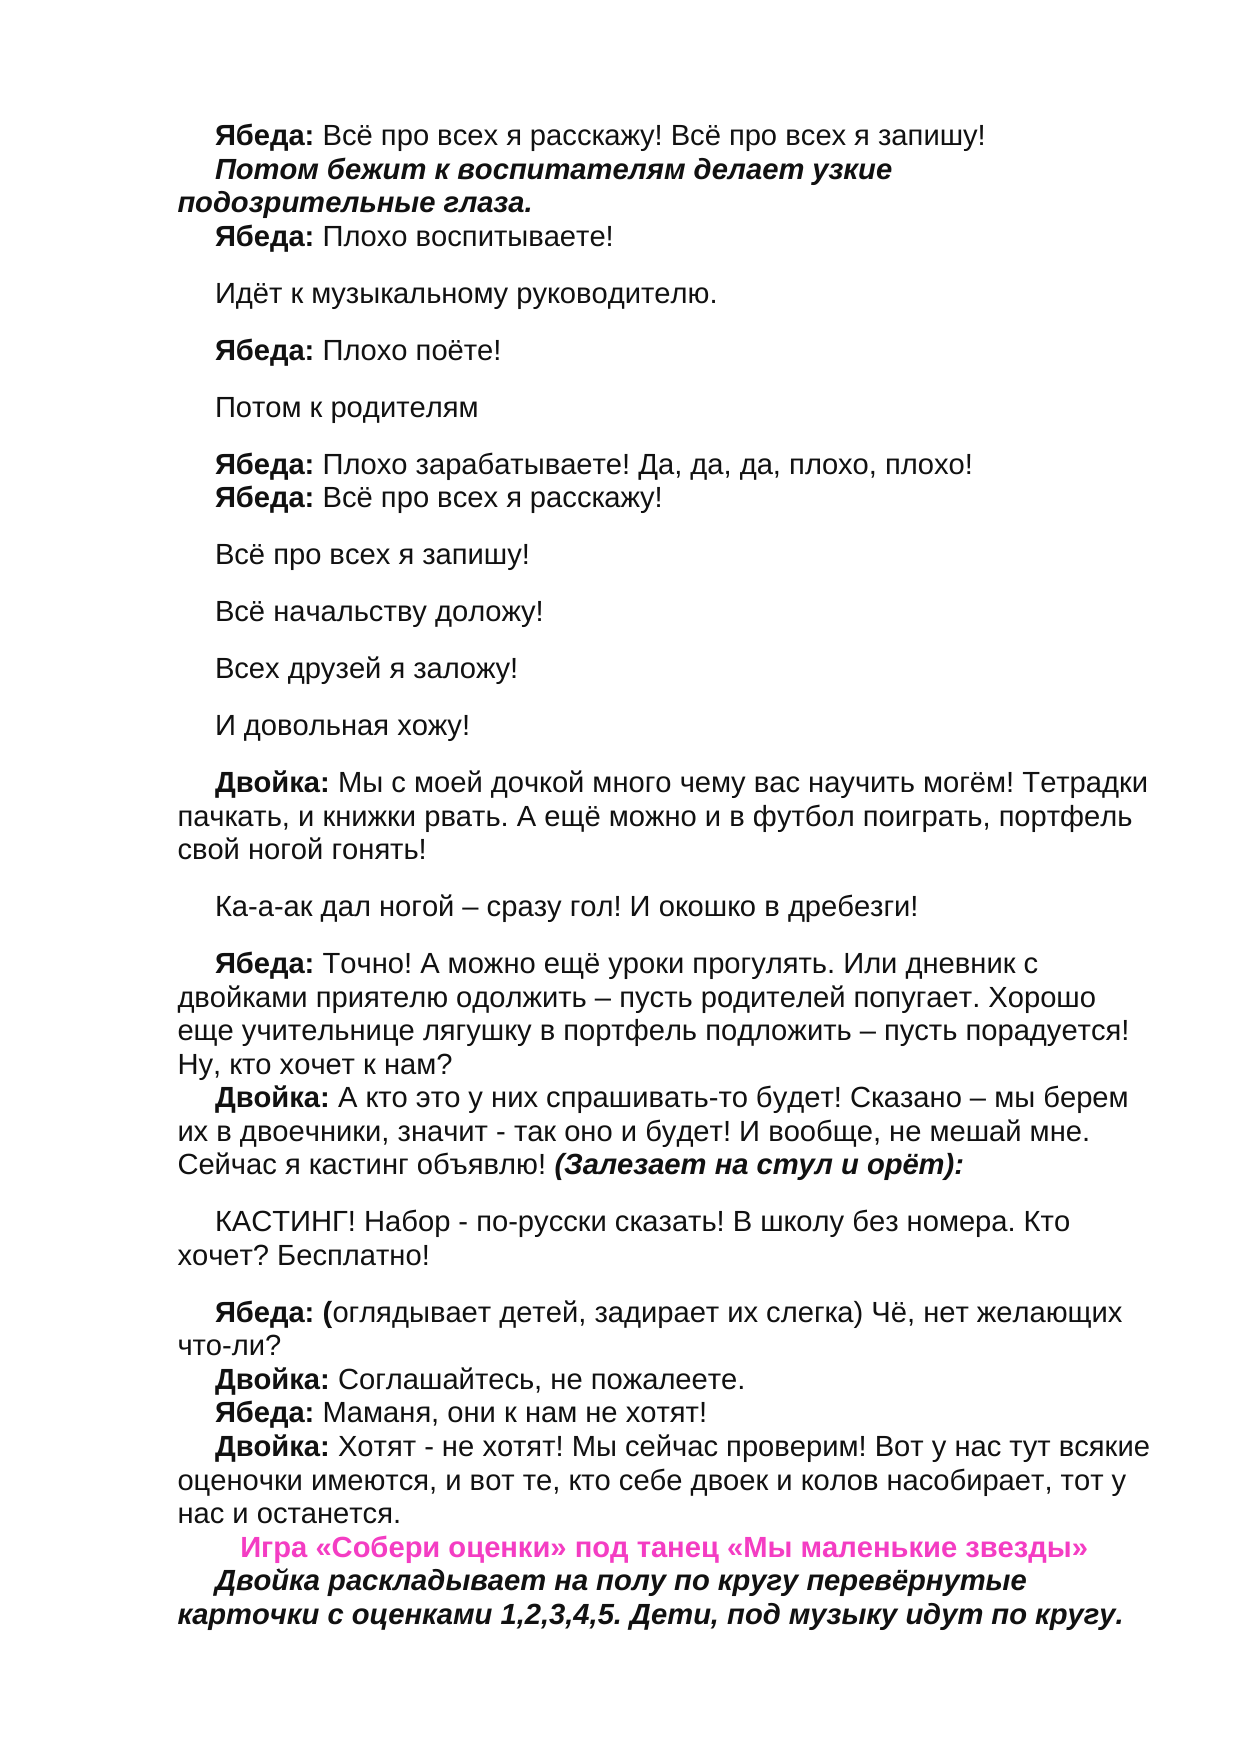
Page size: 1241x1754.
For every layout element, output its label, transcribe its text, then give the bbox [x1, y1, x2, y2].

text Двойка: Хотят - не хотят! Мы сейчас проверим! Вот у нас тут всякие оценочки имеются, и вот те, кто себе двоек и колов насобирает, тот у нас и останется. [177, 1429, 1152, 1530]
text Ябеда: Маманя, они к нам не хотят! [177, 1396, 1152, 1429]
text КАСТИНГ! Набор - по-русски сказать! В школу без номера. Кто хочет? Бесплатно! [177, 1204, 1152, 1271]
text Всё начальству доложу! [177, 594, 1152, 628]
text И довольная хожу! [177, 708, 1152, 742]
text Игра «Собери оценки» под танец «Мы маленькие звезды» [177, 1530, 1152, 1563]
text Всё про всех я запишу! [177, 537, 1152, 571]
text Ябеда: Точно! А можно ещё уроки прогулять. Или дневник с двойками приятелю одолжить – пусть родителей попугает. Хорошо еще учительнице лягушку в портфель подложить – пусть порадуется! Ну, кто хочет к нам? [177, 946, 1152, 1080]
text Ка-а-ак дал ногой – сразу гол! И окошко в дребезги! [177, 889, 1152, 923]
text Всех друзей я заложу! [177, 651, 1152, 685]
text Ябеда: Всё про всех я расскажу! [177, 480, 1152, 514]
text Ябеда: Плохо поёте! [177, 333, 1152, 366]
text Двойка: А кто это у них спрашивать-то будет! Сказано – мы берем их в двоечники, значит - так оно и будет! И вообще, не мешай мне. Сейчас я кастинг объявлю! (Залезает на стул и орёт): [177, 1080, 1152, 1181]
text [177, 1563, 1152, 1630]
text Потом бежит к воспитателям делает узкие подозрительные глаза. [177, 152, 1152, 219]
text Двойка: Соглашайтесь, не пожалеете. [177, 1362, 1152, 1396]
text Ябеда: Всё про всех я расскажу! Всё про всех я запишу! [177, 118, 1152, 152]
text Идёт к музыкальному руководителю. [177, 276, 1152, 309]
text Ябеда: Плохо зарабатываете! Да, да, да, плохо, плохо! [177, 447, 1152, 480]
text Потом к родителям [177, 390, 1152, 423]
text Ябеда: Плохо воспитываете! [177, 219, 1152, 252]
text Двойка: Мы с моей дочкой много чему вас научить могём! Тетрадки пачкать, и книжки рвать. А ещё можно и в футбол поиграть, портфель свой ногой гонять! [177, 765, 1152, 866]
text Ябеда: (оглядывает детей, задирает их слегка) Чё, нет желающих что-ли? [177, 1295, 1152, 1362]
